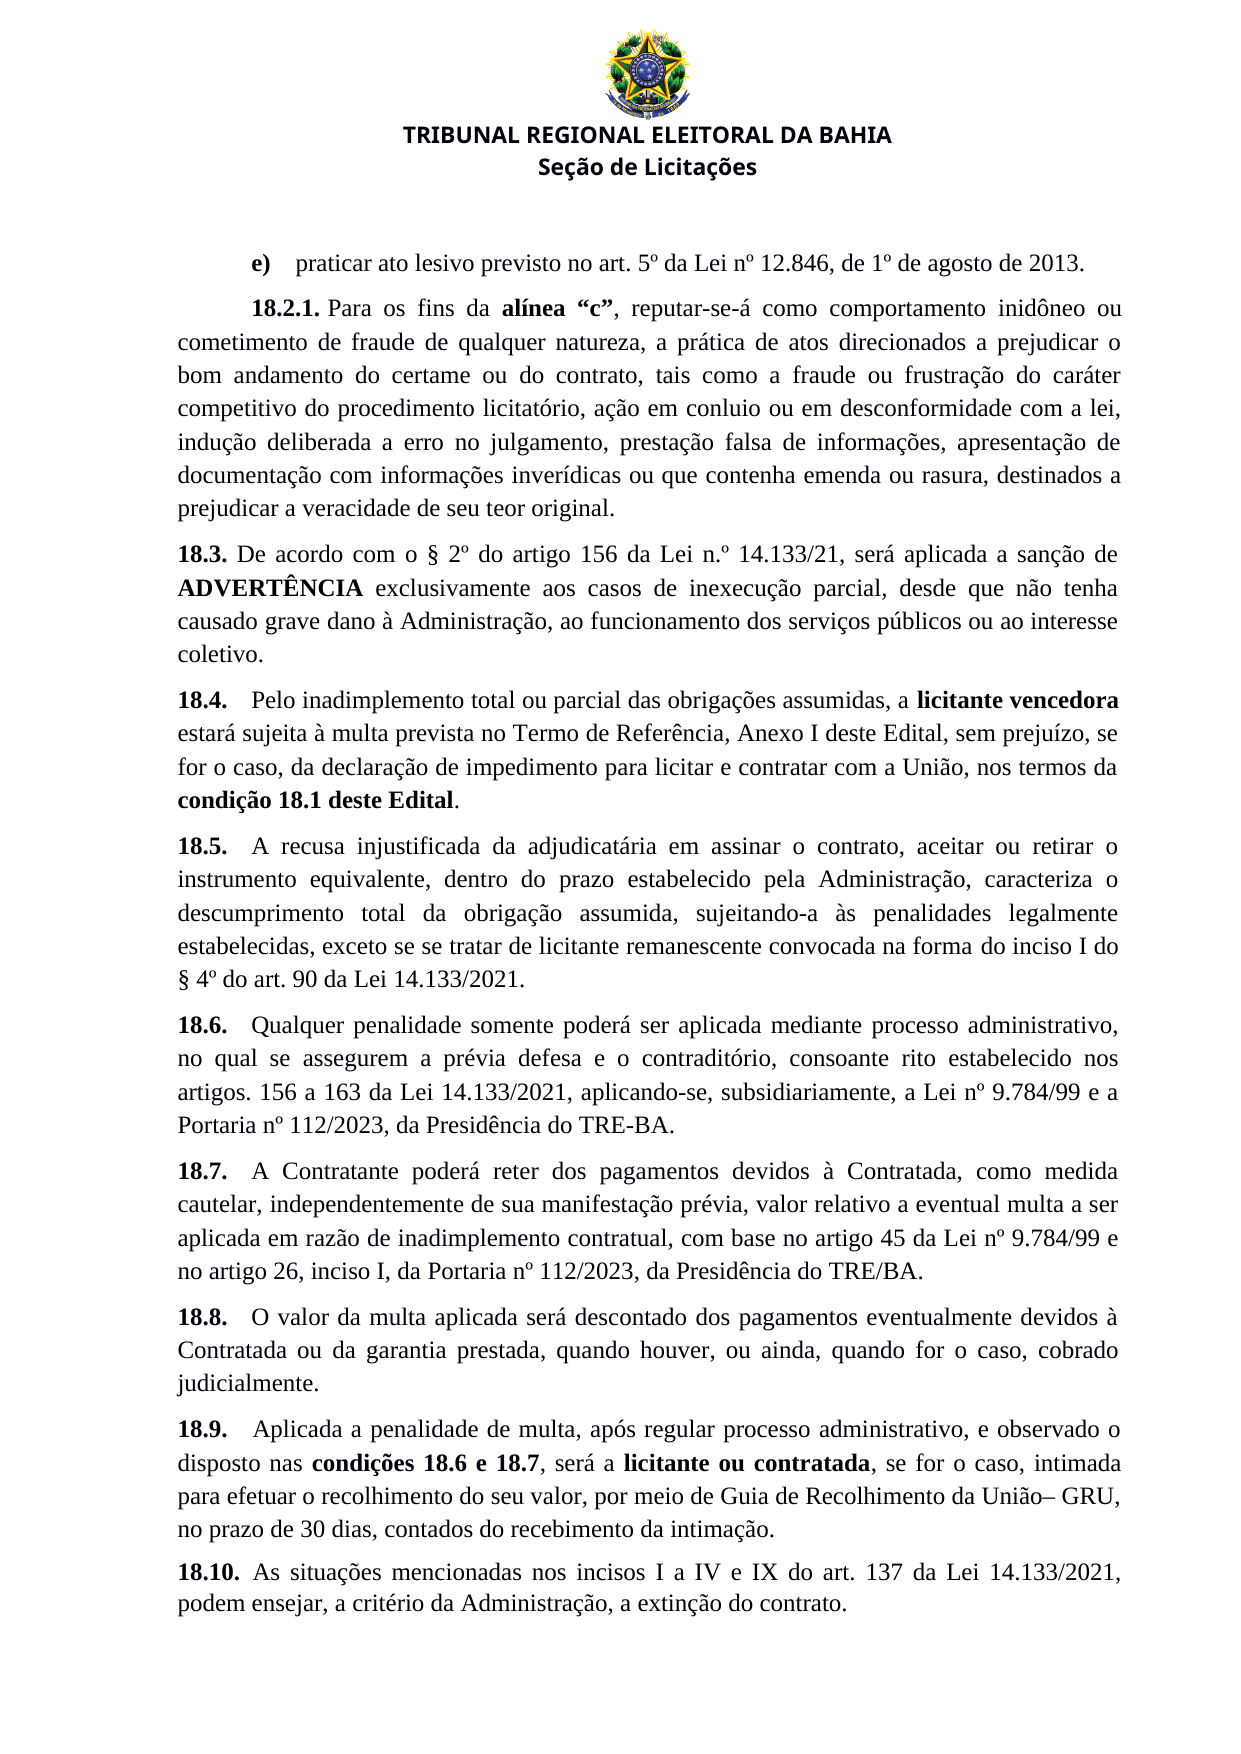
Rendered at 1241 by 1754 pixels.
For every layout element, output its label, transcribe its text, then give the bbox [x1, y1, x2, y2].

text 18.5. A recusa injustificada da adjudicatária em assinar o contrato, aceitar ou retirar o instrumento equivalente, dentro do prazo estabelecido pela Administração, caracteriza o descumprimento total da obrigação assumida, sujeitando-a às penalidades legalmente estabelecidas, exceto se se tratar de licitante remanescente convocada na forma do inciso I do § 4º do art. 90 da Lei 14.133/2021. [177, 926, 1119, 994]
text 18.8. O valor da multa aplicada será descontado dos pagamentos eventualmente devidos à Contratada ou da garantia prestada, quando houver, ou ainda, quando for o caso, cobrado judicialmente. [177, 1298, 1119, 1398]
list 18.2.1. Para os fins da alínea “c”, reputar-se-á como comportamento inidôneo ou cometimento de fraude de qualquer natureza, a prática de atos direcionados a prejudicar o bom andamento do certame ou do contrato, tais como a fraude ou frustração do caráter competitivo do procedimento licitatório, ação em conluio ou em desconformidade com a lei, indução deliberada a erro no julgamento, prestação falsa de informações, apresentação de documentação com informações inverídicas ou que contenha emenda ou rasura, destinados a prejudicar a veracidade de seu teor original. [177, 290, 1122, 523]
text 18.9. Aplicada a penalidade de multa, após regular processo administrativo, e observado o disposto nas condições 18.6 e 18.7, será a licitante ou contratada, se for o caso, intimada para efetuar o recolhimento do seu valor, por meio de Guia de Recolhimento da União– GRU, no prazo de 30 dias, contados do recebimento da intimação. [177, 1411, 1122, 1544]
text 18.10. As situações mencionadas nos incisos I a IV e IX do art. 137 da Lei 14.133/2021, podem ensejar, a critério da Administração, a extinção do contrato. [177, 1557, 1122, 1617]
text 18.6. Qualquer penalidade somente poderá ser aplicada mediante processo administrativo, no qual se assegurem a prévia defesa e o contraditório, consoante rito estabelecido nos artigos. 156 a 163 da Lei 14.133/2021, aplicando-se, subsidiariamente, a Lei nº 9.784/99 e a Portaria nº 112/2023, da Presidência do TRE-BA. [177, 1007, 1119, 1140]
text 18.3. De acordo com o § 2º do artigo 156 da Lei n.º 14.133/21, será aplicada a sanção de ADVERTÊNCIA exclusivamente aos casos de inexecução parcial, desde que não tenha causado grave dano à Administração, ao funcionamento dos serviços públicos ou ao interesse coletivo. [177, 536, 1119, 669]
text 18.5. A recusa injustificada da adjudicatária em assinar o contrato, aceitar ou retirar o instrumento equivalente, dentro do prazo estabelecido pela Administração, caracteriza o descumprimento total da obrigação assumida, sujeitando-a às penalidades legalmente estabelecidas, exceto se se tratar de licitante remanescente convocada na forma do inciso I do § 4º do art. 90 da Lei 14.133/2021. [177, 828, 1119, 864]
list praticar ato lesivo previsto no art. 5º da Lei nº 12.846, de 1º de agosto de 2013. [251, 244, 1122, 278]
text 18.7. A Contratante poderá reter dos pagamentos devidos à Contratada, como medida cautelar, independentemente de sua manifestação prévia, valor relativo a eventual multa a ser aplicada em razão de inadimplemento contratual, com base no artigo 45 da Lei nº 9.784/99 e no artigo 26, inciso I, da Portaria nº 112/2023, da Presidência do TRE/BA. [177, 1153, 1119, 1286]
text 18.4. Pelo inadimplemento total ou parcial das obrigações assumidas, a licitante vencedora estará sujeita à multa prevista no Termo de Referência, Anexo I deste Edital, sem prejuízo, se for o caso, da declaração de impedimento para licitar e contratar com a União, nos termos da condição 18.1 deste Edital. [177, 682, 1119, 815]
